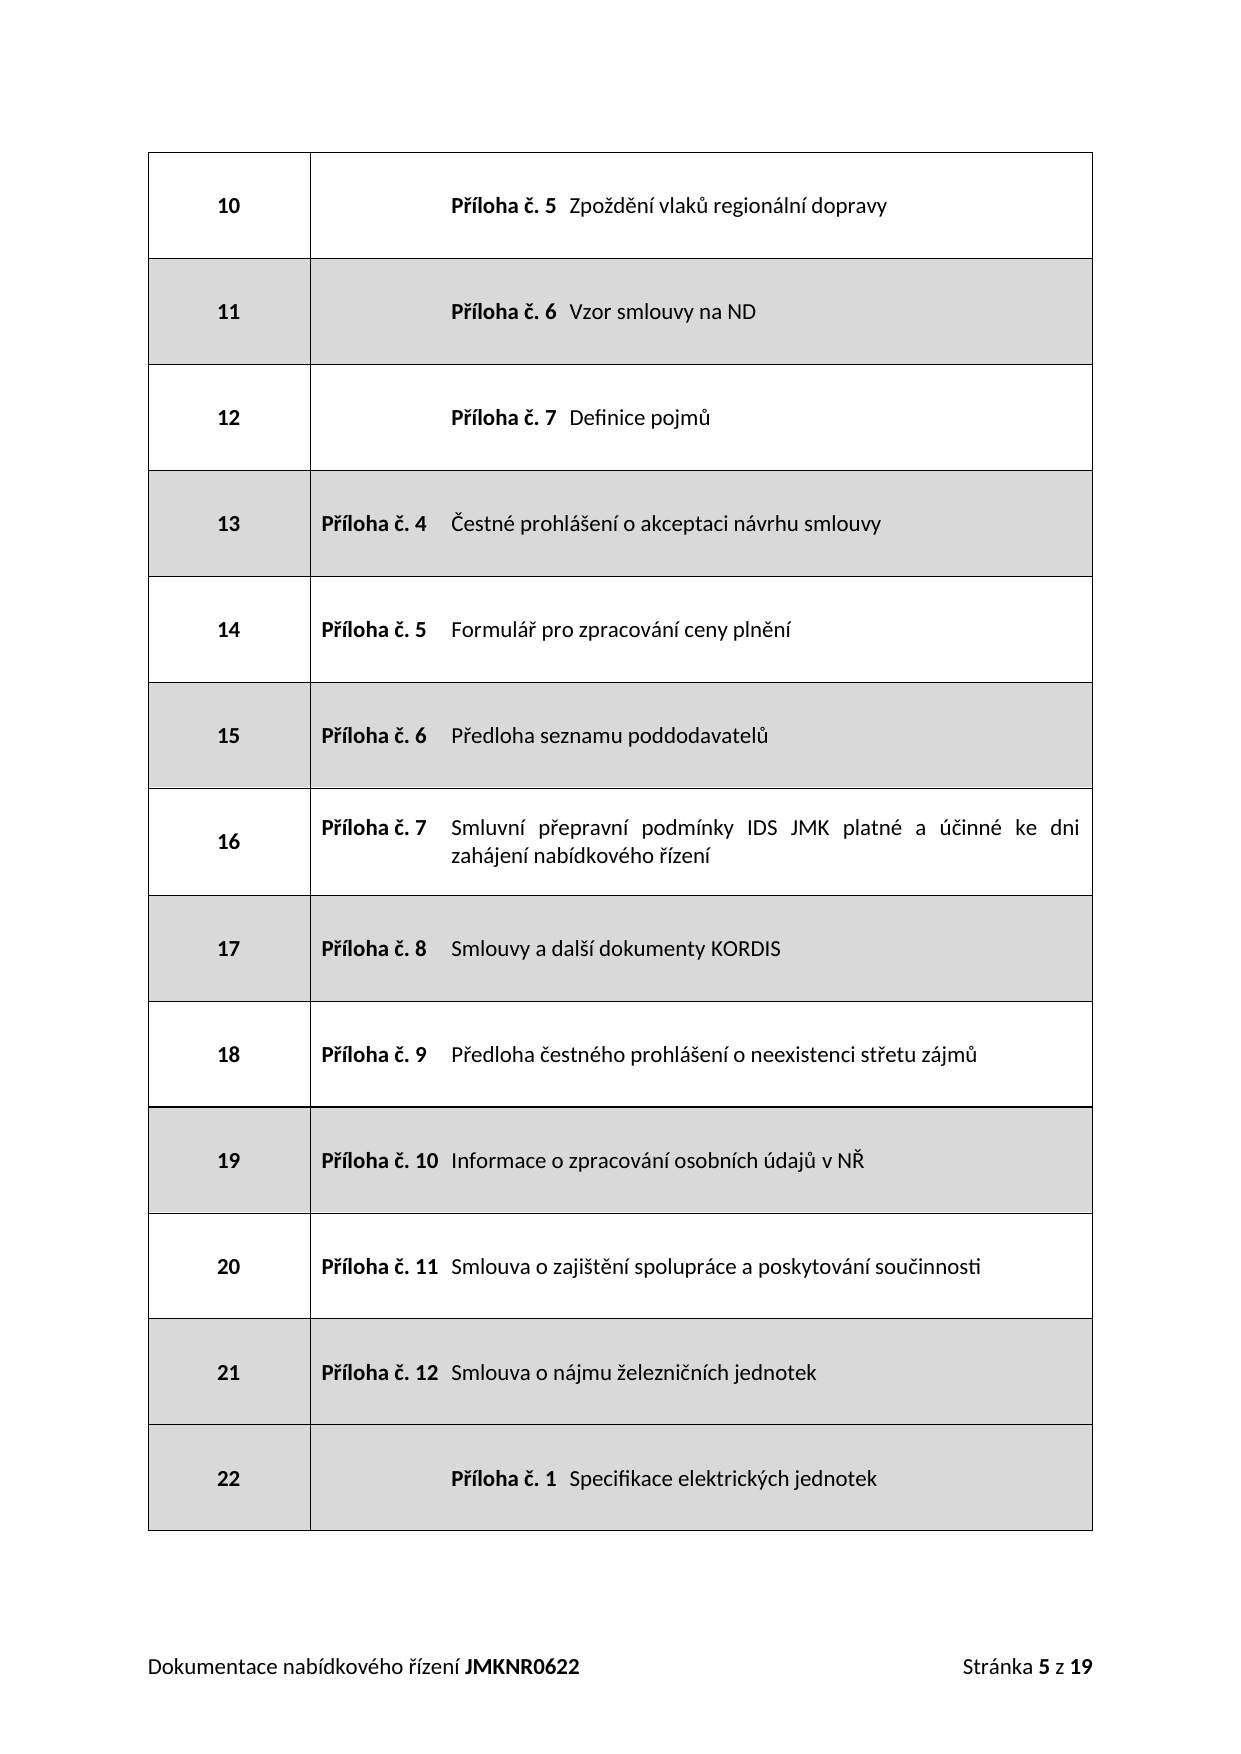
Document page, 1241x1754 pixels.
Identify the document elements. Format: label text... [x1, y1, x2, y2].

table_cell [149, 259, 310, 364]
table_cell [149, 577, 310, 682]
table_cell Definice pojmů [311, 365, 1092, 470]
table_cell [149, 471, 310, 576]
table_cell Smlouva o zajištění spolupráce a poskytování součinnosti [311, 1214, 1092, 1318]
table_cell [149, 365, 310, 470]
table_cell Smlouva o nájmu železničních jednotek [311, 1319, 1092, 1424]
table_cell [149, 1319, 310, 1424]
table_cell Předloha seznamu poddodavatelů [311, 683, 1092, 787]
table_cell Čestné prohlášení o akceptaci návrhu smlouvy [311, 471, 1092, 576]
table_cell Specifikace elektrických jednotek [311, 1425, 1092, 1530]
table_cell Formulář pro zpracování ceny plnění [311, 577, 1092, 682]
table_cell [149, 683, 310, 787]
table_cell [149, 789, 310, 894]
table_cell Vzor smlouvy na ND [311, 259, 1092, 364]
table_cell [149, 1108, 310, 1212]
table_cell [149, 1425, 310, 1530]
table_cell Informace o zpracování osobních údajů v NŘ [311, 1108, 1092, 1212]
table_cell Smlouvy a další dokumenty KORDIS [311, 896, 1092, 1001]
table_cell Zpoždění vlaků regionální dopravy [311, 153, 1092, 258]
table_cell Předloha čestného prohlášení o neexistenci střetu zájmů [311, 1002, 1092, 1106]
table_cell [149, 153, 310, 258]
table_cell [149, 896, 310, 1001]
table_cell [149, 1002, 310, 1106]
table_cell [149, 1214, 310, 1318]
table_cell Smluvní přepravní podmínky IDS JMK platné a účinné ke dni zahájení nabídkového řízení [311, 789, 1092, 894]
